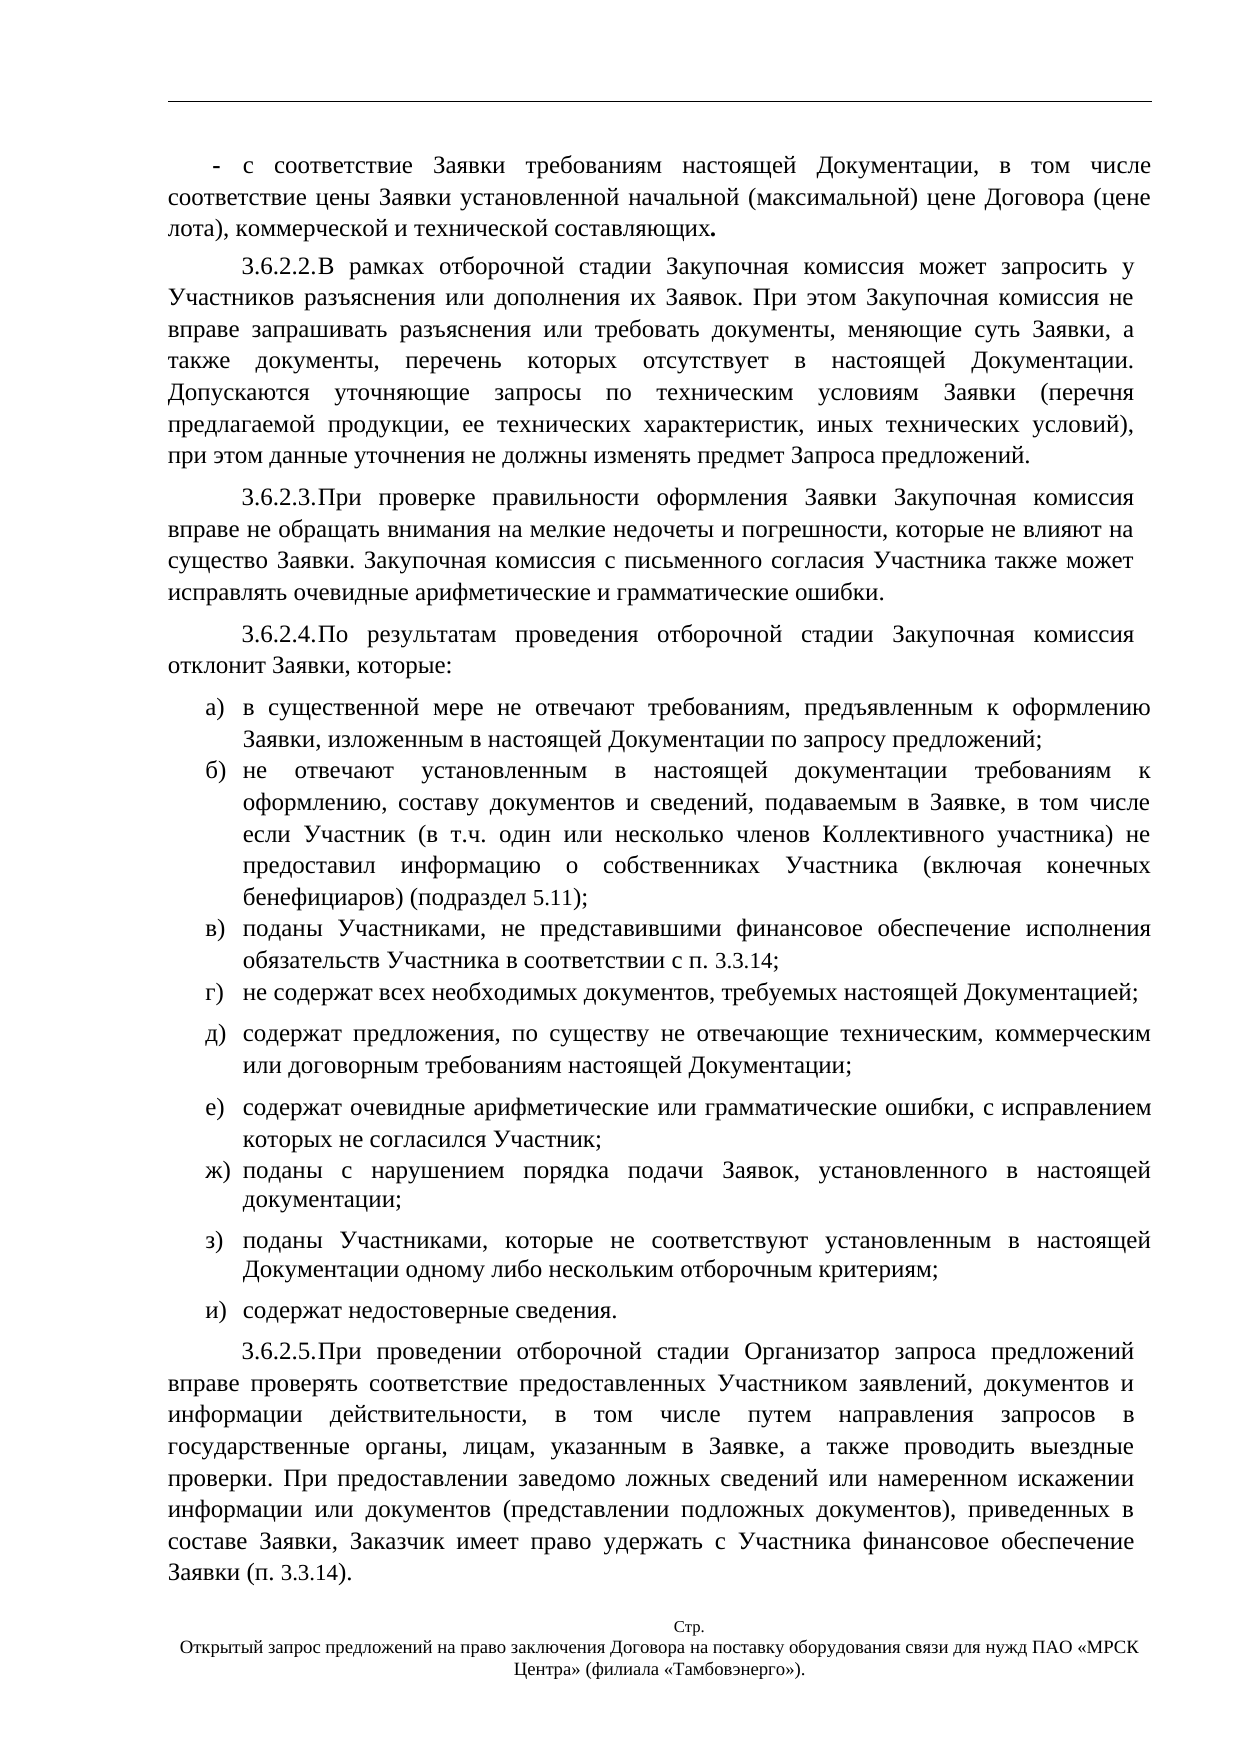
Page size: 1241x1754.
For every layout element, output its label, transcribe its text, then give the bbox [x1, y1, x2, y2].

list содержат недостоверные сведения. [205, 1295, 1152, 1324]
list По результатам проведения отборочной стадии Закупочная комиссия отклонит Заявки, которые: [168, 619, 1135, 679]
list содержат очевидные арифметические или грамматические ошибки, с исправлением которых не согласился Участник; [205, 1092, 1152, 1152]
list При проведении отборочной стадии Организатор запроса предложений вправе проверять соответствие предоставленных Участником заявлений, документов и информации действительности, в том числе путем направления запросов в государственные органы, лицам, указанным в Заявке, а также проводить выездные проверки. При предоставлении заведомо ложных сведений или намеренном искажении информации или документов (представлении подложных документов), приведенных в составе Заявки, Заказчик имеет право удержать с Участника финансовое обеспечение Заявки (п. 3.3.14). [168, 1336, 1135, 1586]
list в существенной мере не отвечают требованиям, предъявленным к оформлению Заявки, изложенным в настоящей Документации по запросу предложений; [205, 692, 1152, 753]
list содержат предложения, по существу не отвечающие техническим, коммерческим или договорным требованиям настоящей Документации; [205, 1018, 1152, 1079]
list поданы Участниками, которые не соответствуют установленным в настоящей Документации одному либо нескольким отборочным критериям; [205, 1225, 1152, 1283]
list поданы с нарушением порядка подачи Заявок, установленного в настоящей документации; [205, 1155, 1152, 1213]
list с соответствие Заявки требованиям настоящей Документации, в том числе соответствие цены Заявки установленной начальной (максимальной) цене Договора (цене лота), коммерческой и технической составляющих. [168, 150, 1152, 242]
list не отвечают установленным в настоящей документации требованиям к оформлению, составу документов и сведений, подаваемым в Заявке, в том числе если Участник (в т.ч. один или несколько членов Коллективного участника) не предоставил информацию о собственниках Участника (включая конечных бенефициаров) (подраздел 5.11); [205, 756, 1152, 911]
list поданы Участниками, не представившими финансовое обеспечение исполнения обязательств Участника в соответствии с п. 3.3.14; [205, 913, 1152, 974]
list В рамках отборочной стадии Закупочная комиссия может запросить у Участников разъяснения или дополнения их Заявок. При этом Закупочная комиссия не вправе запрашивать разъяснения или требовать документы, меняющие суть Заявки, а также документы, перечень которых отсутствует в настоящей Документации. Допускаются уточняющие запросы по техническим условиям Заявки (перечня предлагаемой продукции, ее технических характеристик, иных технических условий), при этом данные уточнения не должны изменять предмет Запроса предложений. [168, 251, 1135, 469]
list не содержат всех необходимых документов, требуемых настоящей Документацией; [205, 977, 1152, 1005]
list При проверке правильности оформления Заявки Закупочная комиссия вправе не обращать внимания на мелкие недочеты и погрешности, которые не влияют на существо Заявки. Закупочная комиссия с письменного согласия Участника также может исправлять очевидные арифметические и грамматические ошибки. [168, 482, 1135, 606]
